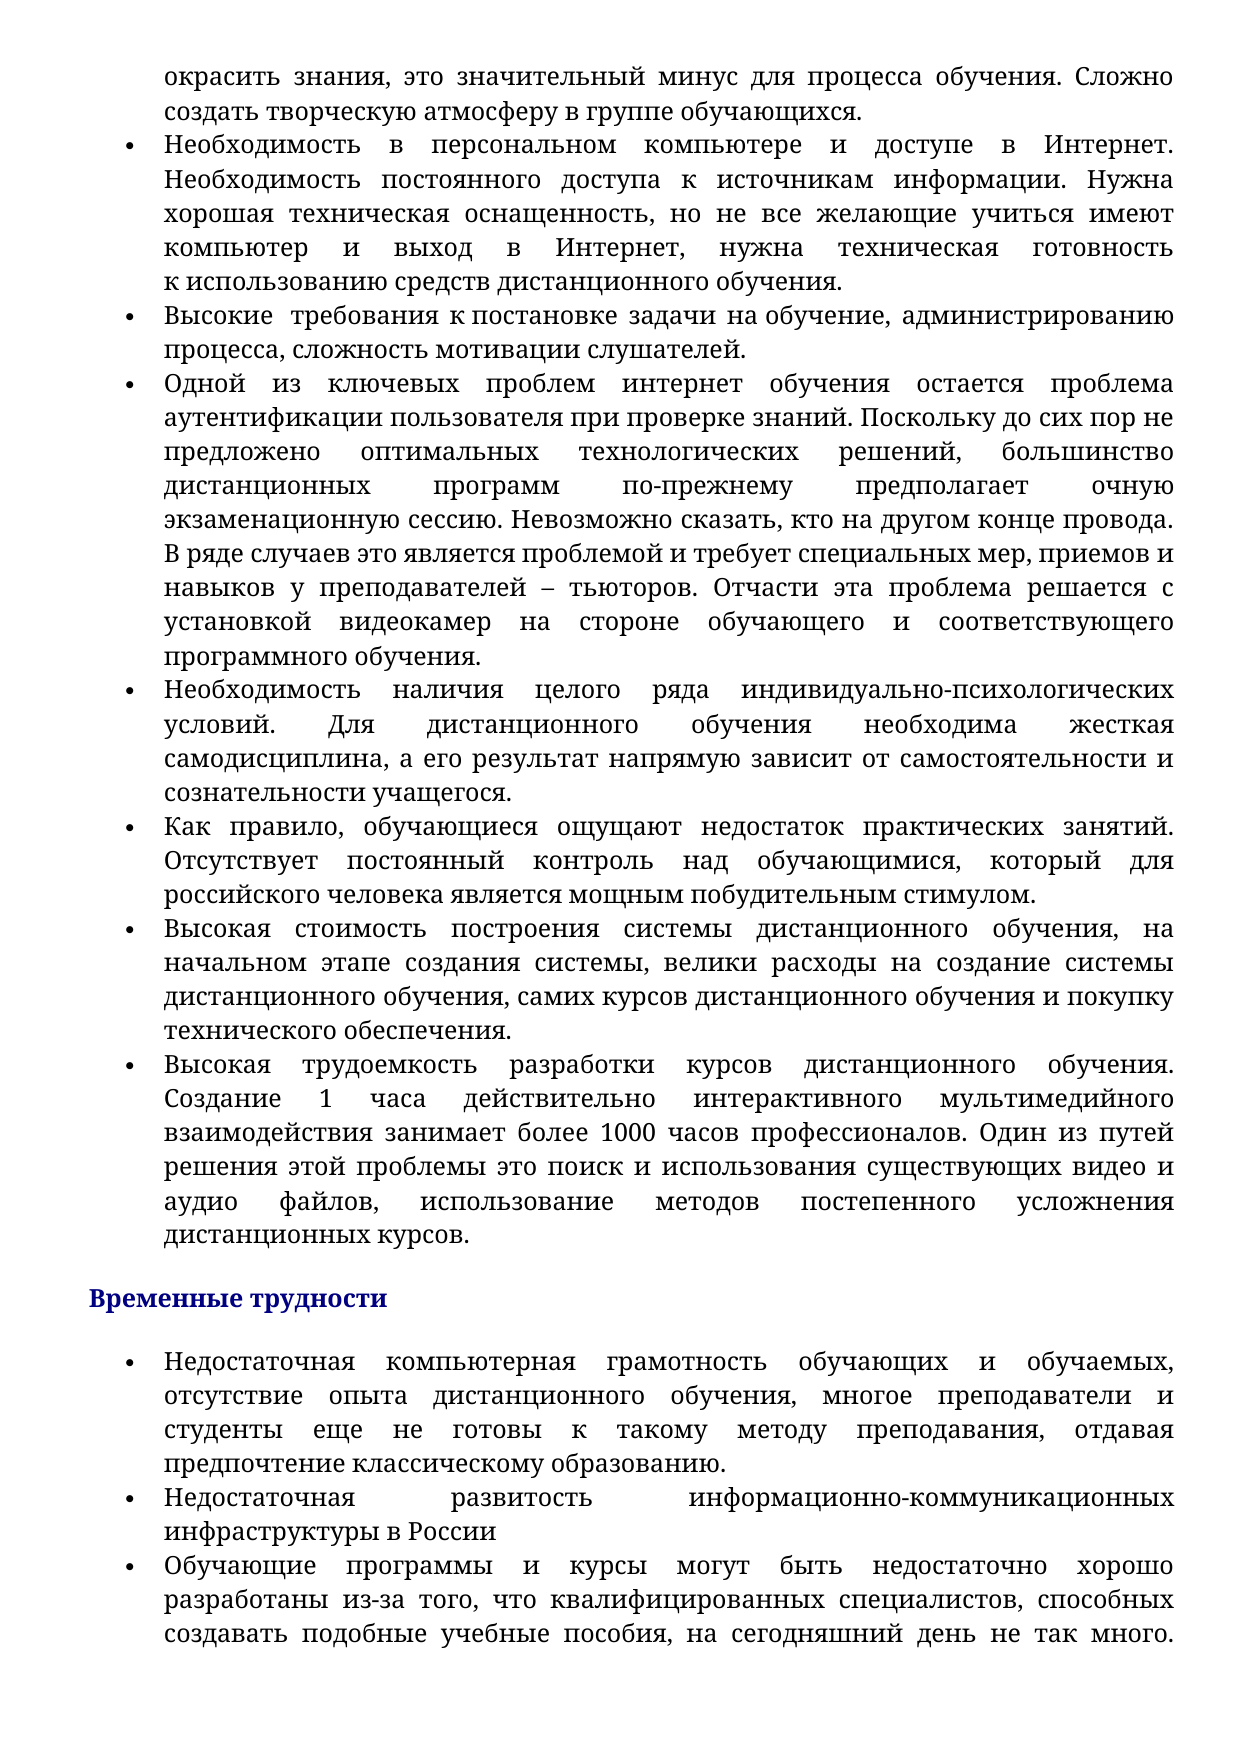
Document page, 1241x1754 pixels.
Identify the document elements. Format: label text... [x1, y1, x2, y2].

list Необходимость в персональном компьютере и доступе в Интернет. Необходимость постоянного доступа к источникам информации. Нужна хорошая техническая оснащенность, но не все желающие учиться имеют компьютер и выход в Интернет, нужна техническая готовность к использованию средств дистанционного обучения. [126, 127, 1175, 297]
list Высокая трудоемкость разработки курсов дистанционного обучения. Создание 1 часа действительно интерактивного мультимедийного взаимодействия занимает более 1000 часов профессионалов. Один из путей решения этой проблемы это поиск и использования существующих видео и аудио файлов, использование методов постепенного усложнения дистанционных курсов. [126, 1047, 1175, 1251]
list Одной из ключевых проблем интернет обучения остается проблема аутентификации пользователя при проверке знаний. Поскольку до сих пор не предложено оптимальных технологических решений, большинство дистанционных программ по-прежнему предполагает очную экзаменационную сессию. Невозможно сказать, кто на другом конце провода. В ряде случаев это является проблемой и требует специальных мер, приемов и навыков у преподавателей – тьюторов. Отчасти эта проблема решается с установкой видеокамер на стороне обучающего и соответствующего программного обучения. [126, 366, 1175, 672]
list Недостаточная развитость информационно-коммуникационных инфраструктуры в России [126, 1480, 1175, 1548]
list Высокие требования к постановке задачи на обучение, администрированию процесса, сложность мотивации слушателей. [126, 297, 1175, 366]
list Как правило, обучающиеся ощущают недостаток практических занятий. Отсутствует постоянный контроль над обучающимися, который для российского человека является мощным побудительным стимулом. [126, 808, 1175, 911]
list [126, 59, 1175, 127]
list Необходимость наличия целого ряда индивидуально-психологических условий. Для дистанционного обучения необходима жесткая самодисциплина, а его результат напрямую зависит от самостоятельности и сознательности учащегося. [126, 672, 1175, 808]
text Временные трудности [89, 1280, 1175, 1314]
list Высокая стоимость построения системы дистанционного обучения, на начальном этапе создания системы, велики расходы на создание системы дистанционного обучения, самих курсов дистанционного обучения и покупку технического обеспечения. [126, 911, 1175, 1047]
list Недостаточная компьютерная грамотность обучающих и обучаемых, отсутствие опыта дистанционного обучения, многое преподаватели и студенты еще не готовы к такому методу преподавания, отдавая предпочтение классическому образованию. [126, 1344, 1175, 1480]
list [126, 1548, 1175, 1650]
